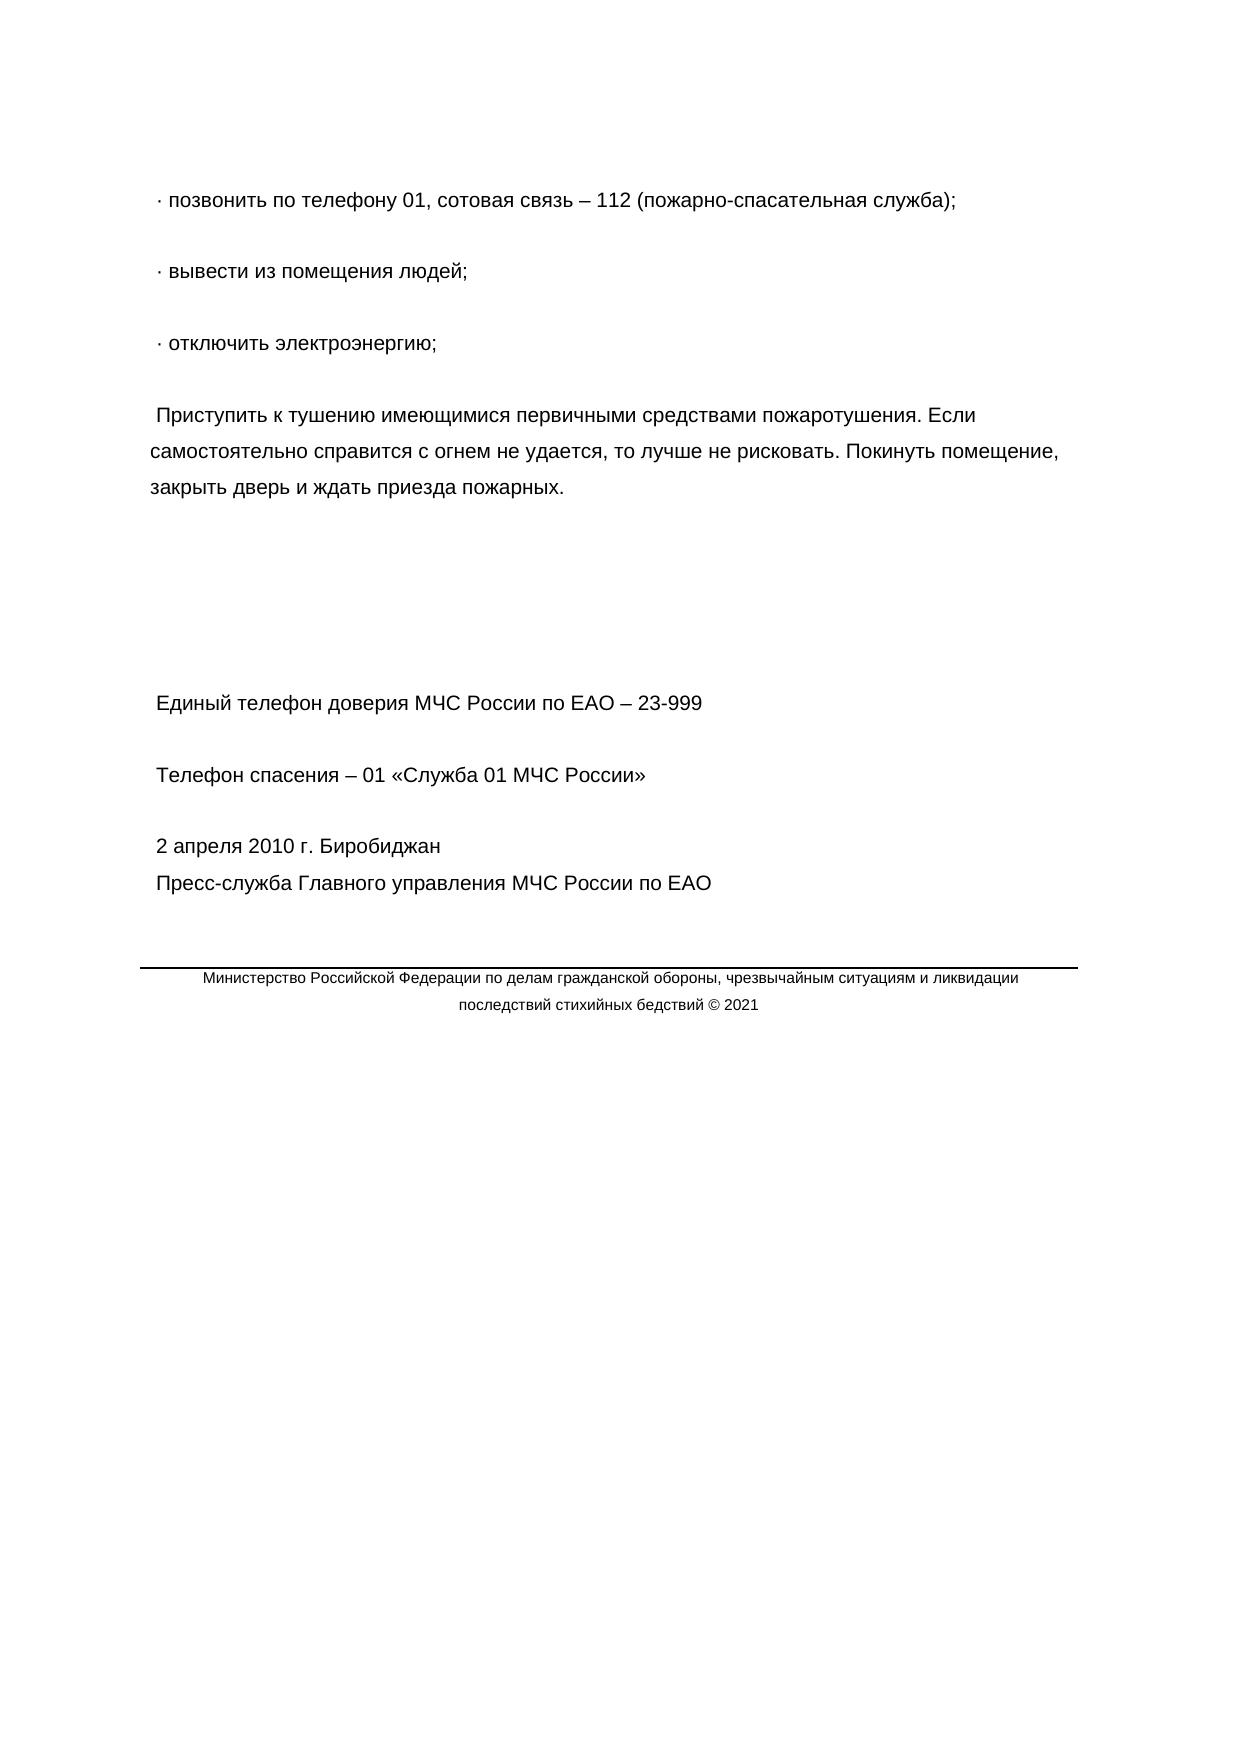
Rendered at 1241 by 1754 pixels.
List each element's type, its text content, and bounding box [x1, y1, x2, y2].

table_cell Министерство Российской Федерации по делам гражданской обороны, чрезвычайным ситуациям и ликвидации последствий стихийных бедствий © 2021 [140, 969, 1078, 1051]
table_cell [140, 150, 1078, 967]
